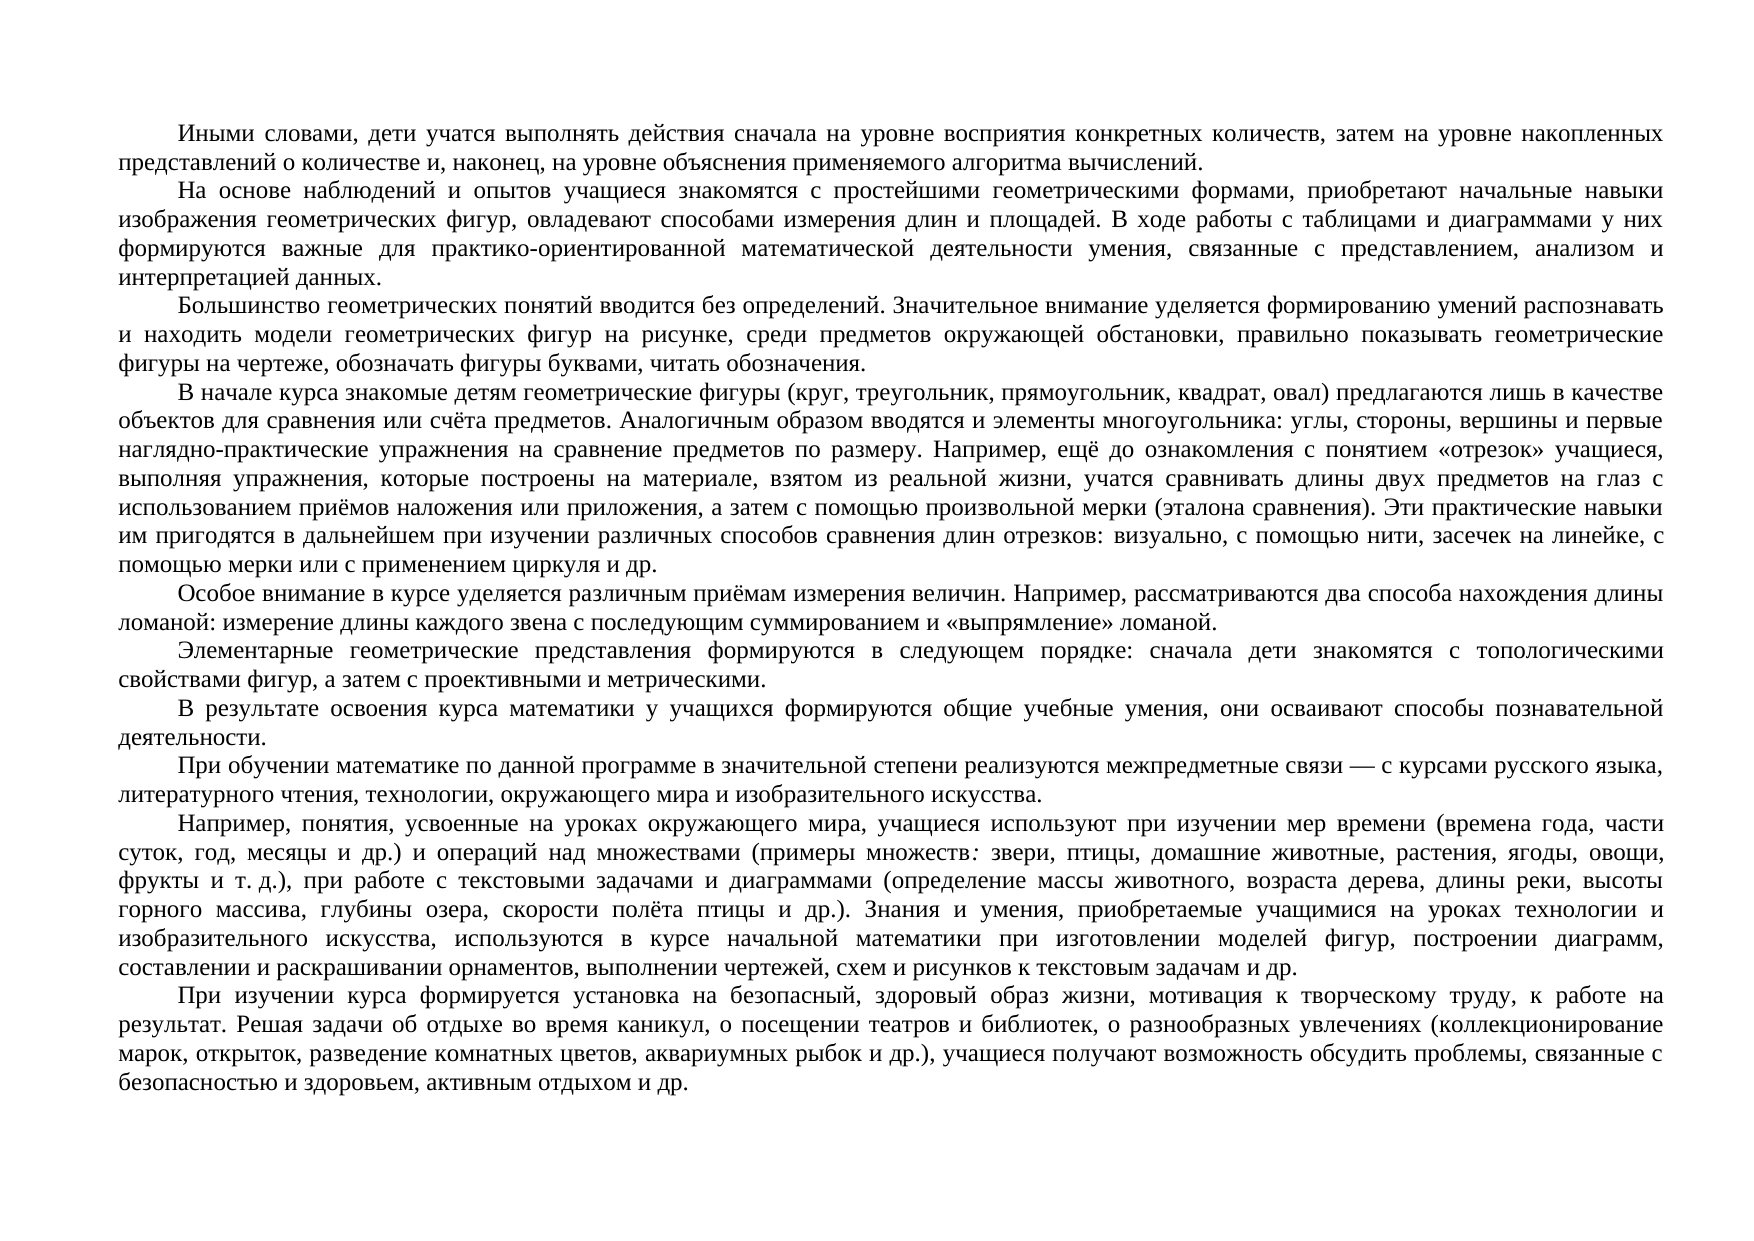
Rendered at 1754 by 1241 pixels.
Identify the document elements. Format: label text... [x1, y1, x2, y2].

text Особое внимание в курсе уделяется различным приёмам измерения величин. Например, рассматриваются два способа нахождения длины ломаной: измерение длины каждого звена с последующим суммированием и «выпрямление» ломаной. [118, 578, 1665, 636]
text При обучении математике по данной программе в значительной степени реализуются межпредметные связи — с курсами русского языка, литературного чтения, технологии, окружающего мира и изобразительного искусства. [118, 751, 1665, 808]
text При изучении курса формируется установка на безопасный, здоровый образ жизни, мотивация к творческому труду, к работе на результат. Решая задачи об отдыхе во время каникул, о посещении театров и библиотек, о разнообразных увлечениях (коллекционирование марок, открыток, разведение комнатных цветов, аквариумных рыбок и др.), учащиеся получают возможность обсудить проблемы, связанные с безопасностью и здоровьем, активным отдыхом и др. [118, 981, 1665, 1096]
text Иными словами, дети учатся выполнять действия сначала на уровне восприятия конкретных количеств, затем на уровне накопленных представлений о количестве и, наконец, на уровне объяснения применяемого алгоритма вычислений. [118, 118, 1665, 176]
text В начале курса знакомые детям геометрические фигуры (круг, треугольник, прямоугольник, квадрат, овал) предлагаются лишь в качестве объектов для сравнения или счёта предметов. Аналогичным образом вводятся и элементы многоугольника: углы, стороны, вершины и первые наглядно-практические упражнения на сравнение предметов по размеру. Например, ещё до ознакомления с понятием «отрезок» учащиеся, выполняя упражнения, которые построены на материале, взятом из реальной жизни, учатся сравнивать длины двух предметов на глаз с использованием приёмов наложения или приложения, а затем с помощью произвольной мерки (эталона сравнения). Эти практические навыки им пригодятся в дальнейшем при изучении различных способов сравнения длин отрезков: визуально, с помощью нити, засечек на линейке, с помощью мерки или с применением циркуля и др. [118, 377, 1665, 578]
text На основе наблюдений и опытов учащиеся знакомятся с простейшими геометрическими формами, приобретают начальные навыки изображения геометрических фигур, овладевают способами измерения длин и площадей. В ходе работы с таблицами и диаграммами у них формируются важные для практико-ориентированной математической деятельности умения, связанные с представлением, анализом и интерпретацией данных. [118, 176, 1665, 291]
text Например, понятия, усвоенные на уроках окружающего мира, учащиеся используют при изучении мер времени (времена года, части суток, год, месяцы и др.) и операций над множествами (примеры множеств: звери, птицы, домашние животные, растения, ягоды, овощи, фрукты и т. д.), при работе с текстовыми задачами и диаграммами (определение массы животного, возраста дерева, длины реки, высоты горного массива, глубины озера, скорости полёта птицы и др.). Знания и умения, приобретаемые учащимися на уроках технологии и изобразительного искусства, используются в курсе начальной математики при изготовлении моделей фигур, построении диаграмм, составлении и раскрашивании орнаментов, выполнении чертежей, схем и рисунков к текстовым задачам и др. [118, 808, 1665, 981]
text Большинство геометрических понятий вводится без определений. Значительное внимание уделяется формированию умений распознавать и находить модели геометрических фигур на рисунке, среди предметов окружающей обстановки, правильно показывать геометрические фигуры на чертеже, обозначать фигуры буквами, читать обозначения. [118, 291, 1665, 377]
text В результате освоения курса математики у учащихся формируются общие учебные умения, они осваивают способы познавательной деятельности. [118, 693, 1665, 751]
text Элементарные геометрические представления формируются в следующем порядке: сначала дети знакомятся с топологическими свойствами фигур, а затем с проективными и метрическими. [118, 636, 1665, 693]
